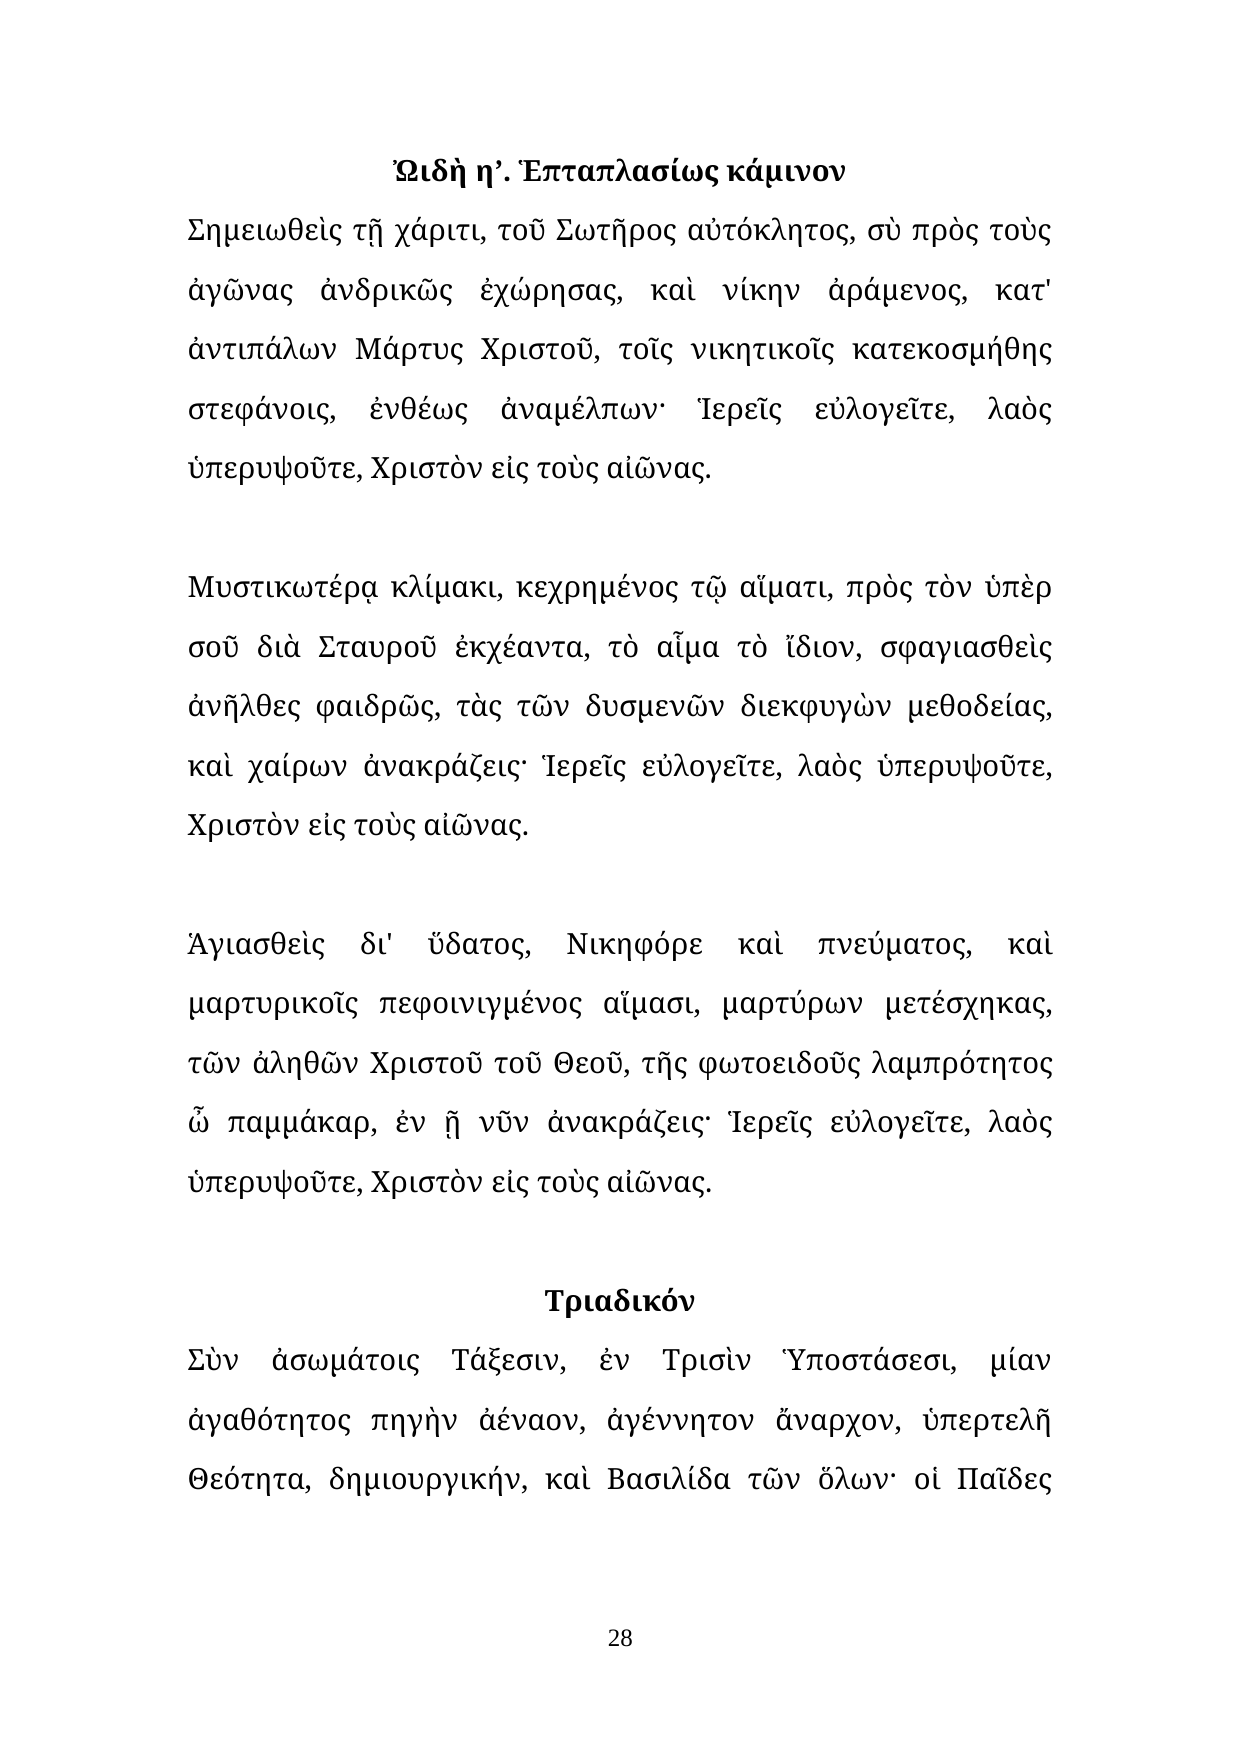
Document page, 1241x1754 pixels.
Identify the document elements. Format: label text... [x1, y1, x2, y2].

text Μυστικωτέρᾳ κλίμακι, κεχρημένος τῷ αἵματι, πρὸς τὸν ὑπὲρ σοῦ διὰ Σταυροῦ ἐκχέαντα, τὸ αἷμα τὸ ἴδιον, σφαγιασθεὶς ἀνῆλθες φαιδρῶς, τὰς τῶν δυσμενῶν διεκφυγὼν μεθοδείας, καὶ χαίρων ἀνακράζεις· Ἱερεῖς εὐλογεῖτε, λαὸς ὑπερυψοῦτε, Χριστὸν εἰς τοὺς αἰῶνας. [187, 566, 1053, 844]
text Τριαδικόν [187, 1280, 1053, 1320]
text ᾨδὴ η’. Ἑπταπλασίως κάμινον [187, 150, 1053, 190]
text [187, 1339, 1053, 1498]
text Ἁγιασθεὶς δι' ὕδατος, Νικηφόρε καὶ πνεύματος, καὶ μαρτυρικοῖς πεφοινιγμένος αἵμασι, μαρτύρων μετέσχηκας, τῶν ἀληθῶν Χριστοῦ τοῦ Θεοῦ, τῆς φωτοειδοῦς λαμπρότητος ὦ παμμάκαρ, ἐν ῇ νῦν ἀνακράζεις· Ἱερεῖς εὐλογεῖτε, λαὸς ὑπερυψοῦτε, Χριστὸν εἰς τοὺς αἰῶνας. [187, 923, 1053, 1201]
text Σημειωθεὶς τῇ χάριτι, τοῦ Σωτῆρος αὐτόκλητος, σὺ πρὸς τοὺς ἀγῶνας ἀνδρικῶς ἐχώρησας, καὶ νίκην ἀράμενος, κατ' ἀντιπάλων Μάρτυς Χριστοῦ, τοῖς νικητικοῖς κατεκοσμήθης στεφάνοις, ἐνθέως ἀναμέλπων· Ἱερεῖς εὐλογεῖτε, λαὸς ὑπερυψοῦτε, Χριστὸν εἰς τοὺς αἰῶνας. [187, 209, 1053, 487]
